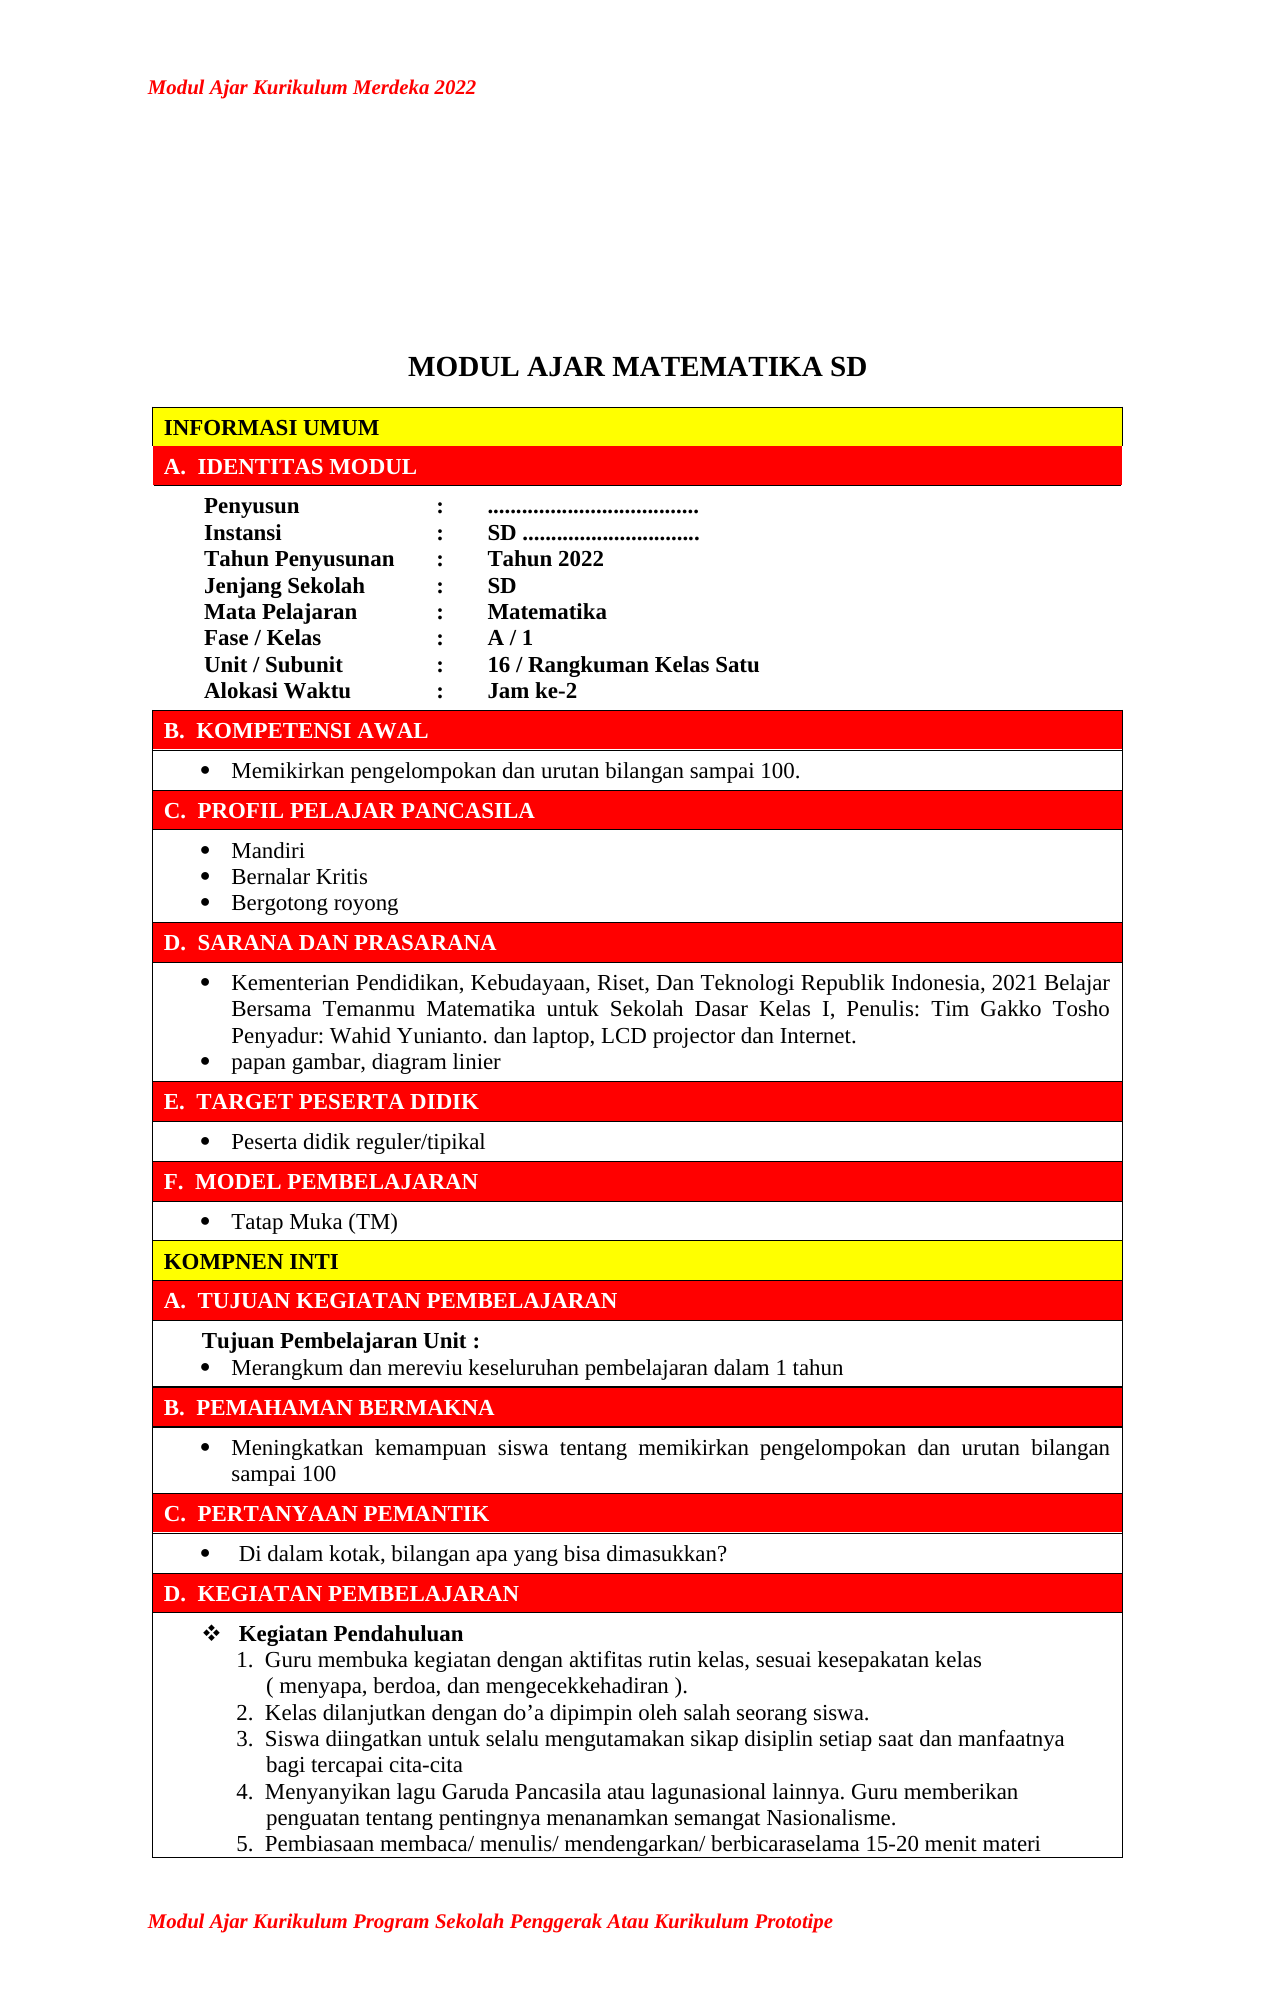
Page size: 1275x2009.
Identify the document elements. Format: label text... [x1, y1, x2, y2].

table_cell Kementerian Pendidikan, Kebudayaan, Riset, Dan Teknologi Republik Indonesia, 2021 Belajar Bersama Temanmu Matematika untuk Sekolah Dasar Kelas I, Penulis: Tim Gakko Tosho Penyadur: Wahid Yunianto. dan laptop, LCD projector dan Internet. papan gambar, diagram linier [153, 963, 1122, 1081]
table_cell A. IDENTITAS MODUL [153, 446, 1122, 485]
table_cell Penyusun Instansi Tahun Penyusunan Jenjang Sekolah Mata Pelajaran Fase / Kelas Unit / Subunit Alokasi Waktu [153, 486, 417, 710]
table_cell Di dalam kotak, bilangan apa yang bisa dimasukkan? [153, 1534, 1122, 1572]
table_cell D. SARANA DAN PRASARANA [153, 923, 1122, 962]
table_cell Meningkatkan kemampuan siswa tentang memikirkan pengelompokan dan urutan bilangan sampai 100 [153, 1428, 1122, 1493]
table_cell Peserta didik reguler/tipikal [153, 1122, 1122, 1161]
table_cell B. PEMAHAMAN BERMAKNA [153, 1388, 1122, 1426]
table_cell Tatap Muka (TM) [153, 1202, 1122, 1240]
table_cell Mandiri Bernalar Kritis Bergotong royong [153, 830, 1122, 922]
table_cell A. TUJUAN KEGIATAN PEMBELAJARAN [153, 1281, 1122, 1320]
table_cell Memikirkan pengelompokan dan urutan bilangan sampai 100. [153, 751, 1122, 789]
text MODUL AJAR MATEMATIKA SD [148, 349, 1127, 382]
table_cell F. MODEL PEMBELAJARAN [153, 1162, 1122, 1201]
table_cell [153, 1613, 1122, 1857]
table_cell ..................................... SD ............................... Tahun 2022 SD Matematika A / 1 16 / Rangkuman Kelas Satu Jam ke-2 [463, 485, 1122, 710]
table_cell E. TARGET PESERTA DIDIK [153, 1082, 1122, 1121]
table_cell KOMPNEN INTI [153, 1241, 1122, 1280]
table_cell D. KEGIATAN PEMBELAJARAN [153, 1574, 1122, 1612]
table_cell C. PROFIL PELAJAR PANCASILA [153, 791, 1122, 829]
table_header INFORMASI UMUM [153, 408, 1122, 446]
table_cell C. PERTANYAAN PEMANTIK [153, 1494, 1122, 1532]
table_cell B. KOMPETENSI AWAL [153, 711, 1122, 749]
table_cell Tujuan Pembelajaran Unit : Merangkum dan mereviu keseluruhan pembelajaran dalam 1 tahun [153, 1321, 1122, 1386]
table_cell : : : : : : : : [417, 486, 462, 710]
